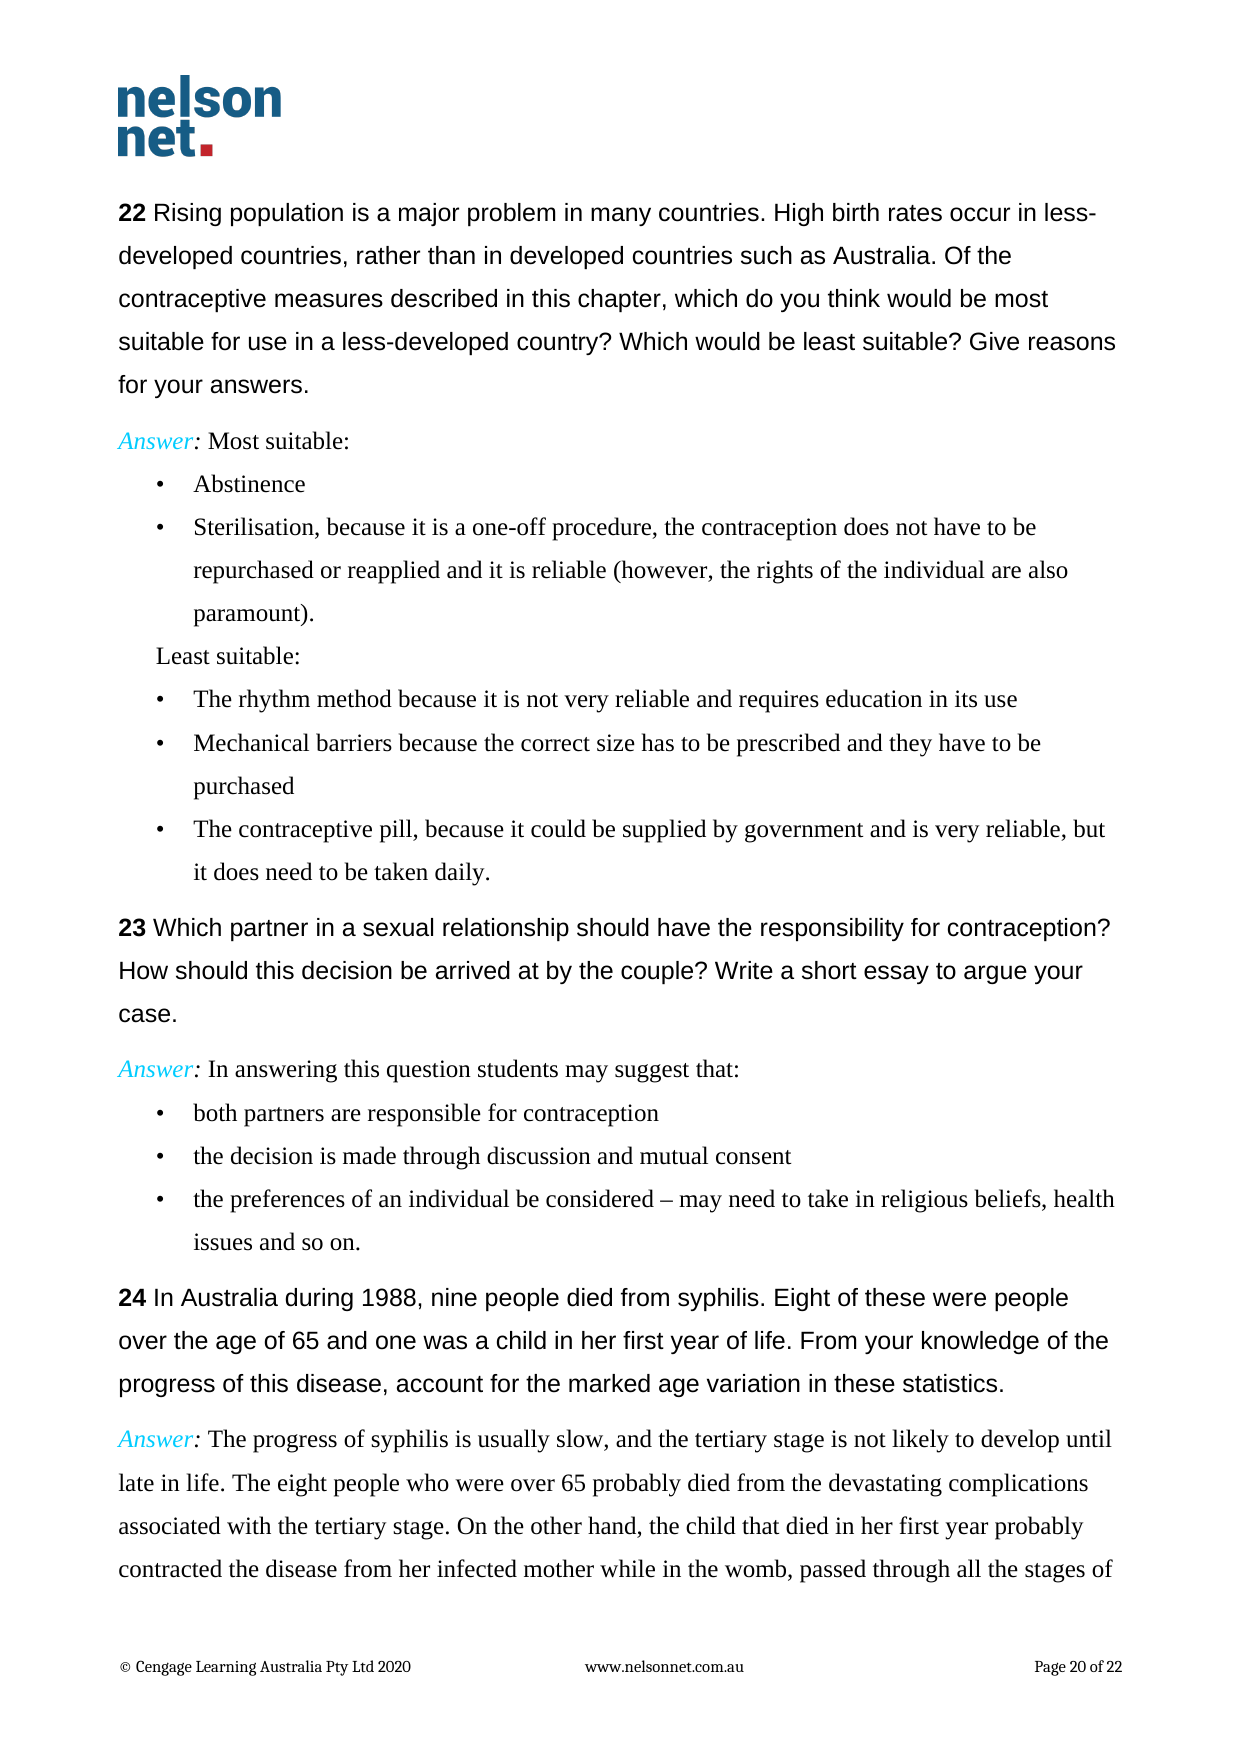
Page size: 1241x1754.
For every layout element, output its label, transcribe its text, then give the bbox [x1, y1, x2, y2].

list The rhythm method because it is not very reliable and requires education in its use [156, 684, 1122, 713]
list The contraceptive pill, because it could be supplied by government and is very reliable, but it does need to be taken daily. [156, 814, 1122, 886]
text Answer: In answering this question students may suggest that: [118, 1054, 1122, 1083]
list both partners are responsible for contraception [156, 1098, 1122, 1126]
list the preferences of an individual be considered – may need to take in religious beliefs, health issues and so on. [156, 1184, 1122, 1256]
picture [118, 75, 281, 157]
list Sterilisation, because it is a one-off procedure, the contraception does not have to be repurchased or reapplied and it is reliable (however, the rights of the individual are also paramount). [156, 512, 1122, 627]
list Abstinence [156, 469, 1122, 498]
text 23 Which partner in a sexual relationship should have the responsibility for contraception? How should this decision be arrived at by the couple? Write a short essay to argue your case. [118, 913, 1122, 1028]
list the decision is made through discussion and mutual consent [156, 1141, 1122, 1169]
text 22 Rising population is a major problem in many countries. High birth rates occur in less-developed countries, rather than in developed countries such as Australia. Of the contraceptive measures described in this chapter, which do you think would be most suitable for use in a less-developed country? Which would be least suitable? Give reasons for your answers. [118, 198, 1122, 399]
list Mechanical barriers because the correct size has to be prescribed and they have to be purchased [156, 728, 1122, 799]
text Answer: Most suitable: [118, 426, 1122, 454]
text 24 In Australia during 1988, nine people died from syphilis. Eight of these were people over the age of 65 and one was a child in her first year of life. From your knowledge of the progress of this disease, account for the marked age variation in these statistics. [118, 1283, 1122, 1398]
text Least suitable: [156, 641, 1122, 670]
